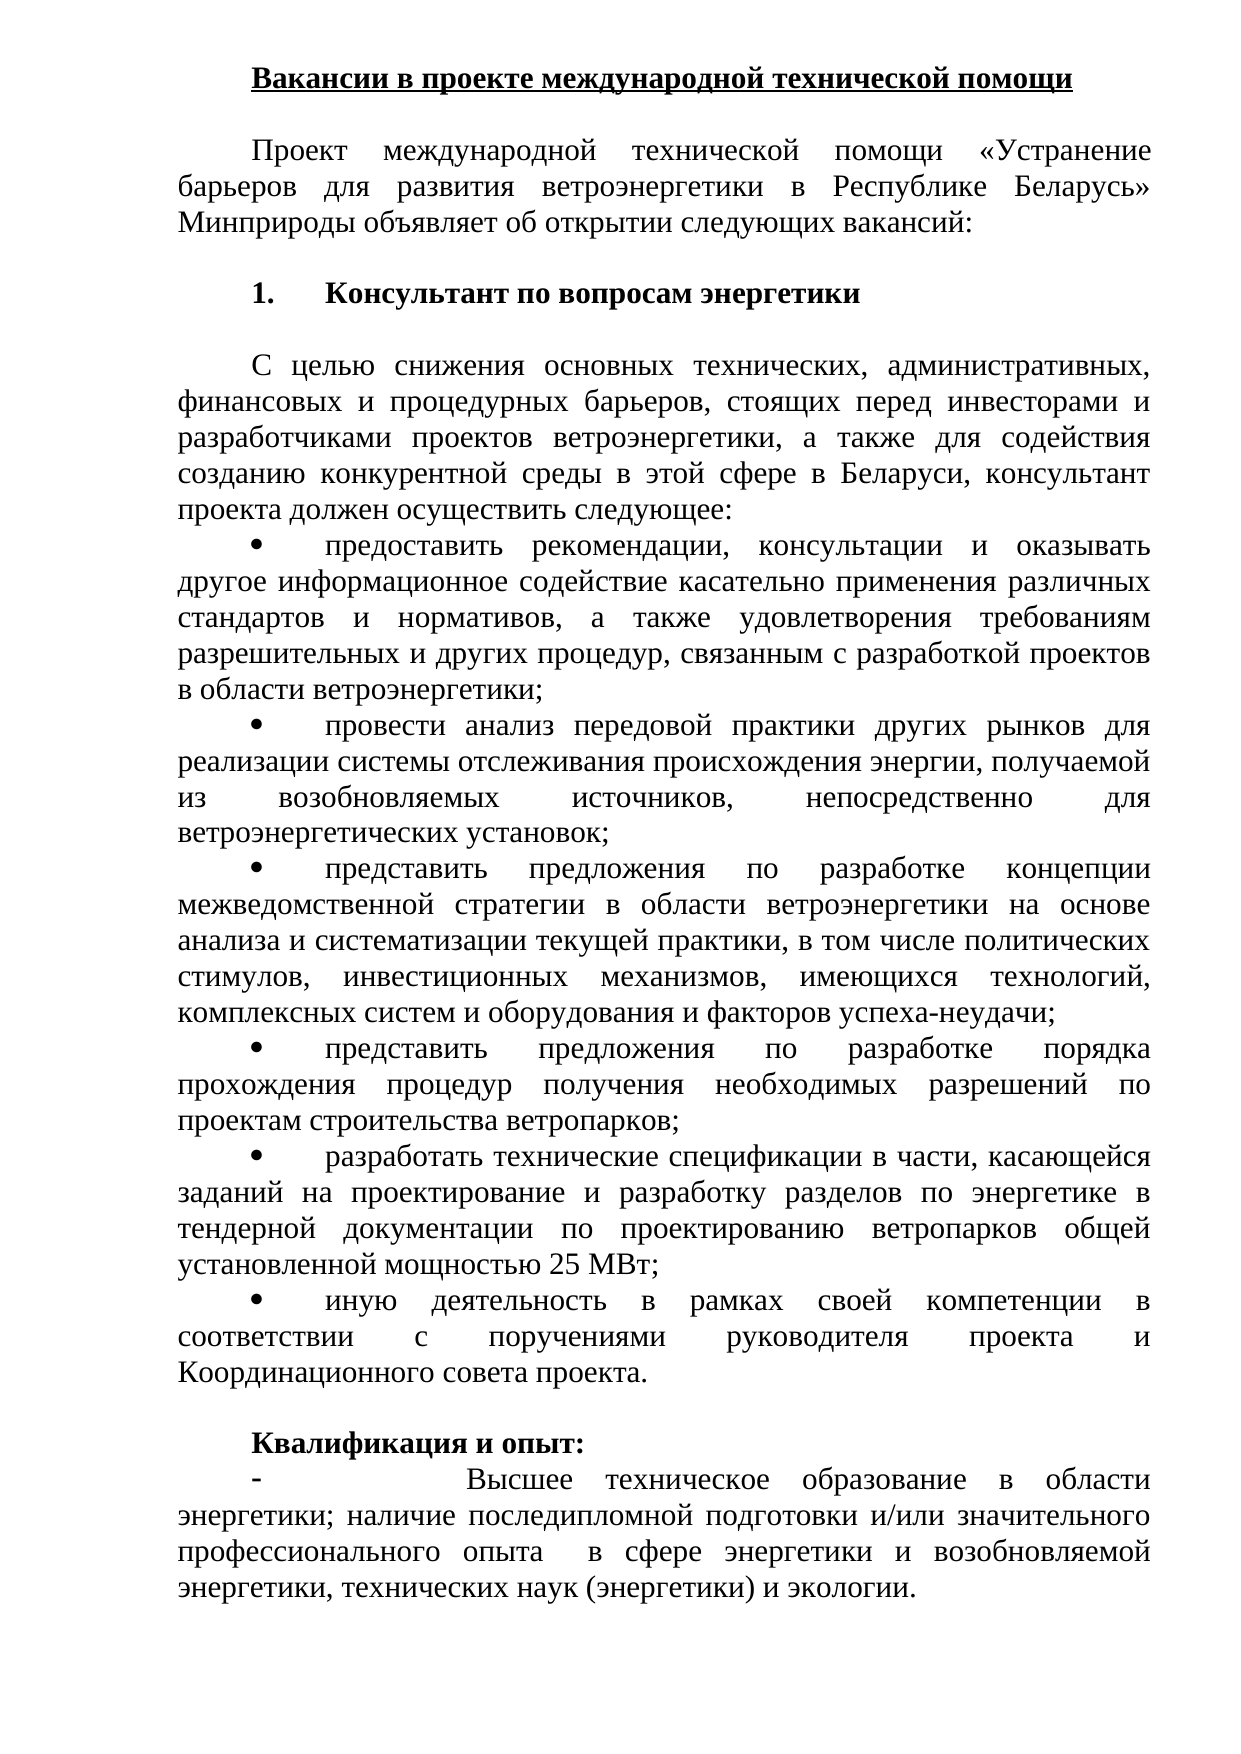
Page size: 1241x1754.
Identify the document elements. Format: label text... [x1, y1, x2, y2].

list Высшее техническое образование в области энергетики; наличие последипломной подготовки и/или значительного профессионального опыта в сфере энергетики и возобновляемой энергетики, технических наук (энергетики) и экологии. [177, 1461, 1152, 1604]
text Квалификация и опыт: [177, 1425, 1152, 1461]
list разработать технические спецификации в части, касающейся заданий на проектирование и разработку разделов по энергетике в тендерной документации по проектированию ветропарков общей установленной мощностью 25 МВт; [177, 1137, 1152, 1281]
list провести анализ передовой практики других рынков для реализации системы отслеживания происхождения энергии, получаемой из возобновляемых источников, непосредственно для ветроэнергетических установок; [177, 706, 1152, 850]
list предоставить рекомендации, консультации и оказывать другое информационное содействие касательно применения различных стандартов и нормативов, а также удовлетворения требованиям разрешительных и других процедур, связанным с разработкой проектов в области ветроэнергетики; [177, 526, 1152, 706]
list представить предложения по разработке порядка прохождения процедур получения необходимых разрешений по проектам строительства ветропарков; [177, 1029, 1152, 1137]
text Вакансии в проекте международной технической помощи [177, 59, 1152, 95]
list иную деятельность в рамках своей компетенции в соответствии с поручениями руководителя проекта и Координационного совета проекта. [177, 1281, 1152, 1389]
list представить предложения по разработке концепции межведомственной стратегии в области ветроэнергетики на основе анализа и систематизации текущей практики, в том числе политических стимулов, инвестиционных механизмов, имеющихся технологий, комплексных систем и оборудования и факторов успеха-неудачи; [177, 850, 1152, 1029]
text Проект международной технической помощи «Устранение барьеров для развития ветроэнергетики в Республике Беларусь» Минприроды объявляет об открытии следующих вакансий: [177, 131, 1152, 239]
text С целью снижения основных технических, административных, финансовых и процедурных барьеров, стоящих перед инвесторами и разработчиками проектов ветроэнергетики, а также для содействия созданию конкурентной среды в этой сфере в Беларуси, консультант проекта должен осуществить следующее: [177, 347, 1152, 526]
list Консультант по вопросам энергетики [177, 275, 1152, 311]
